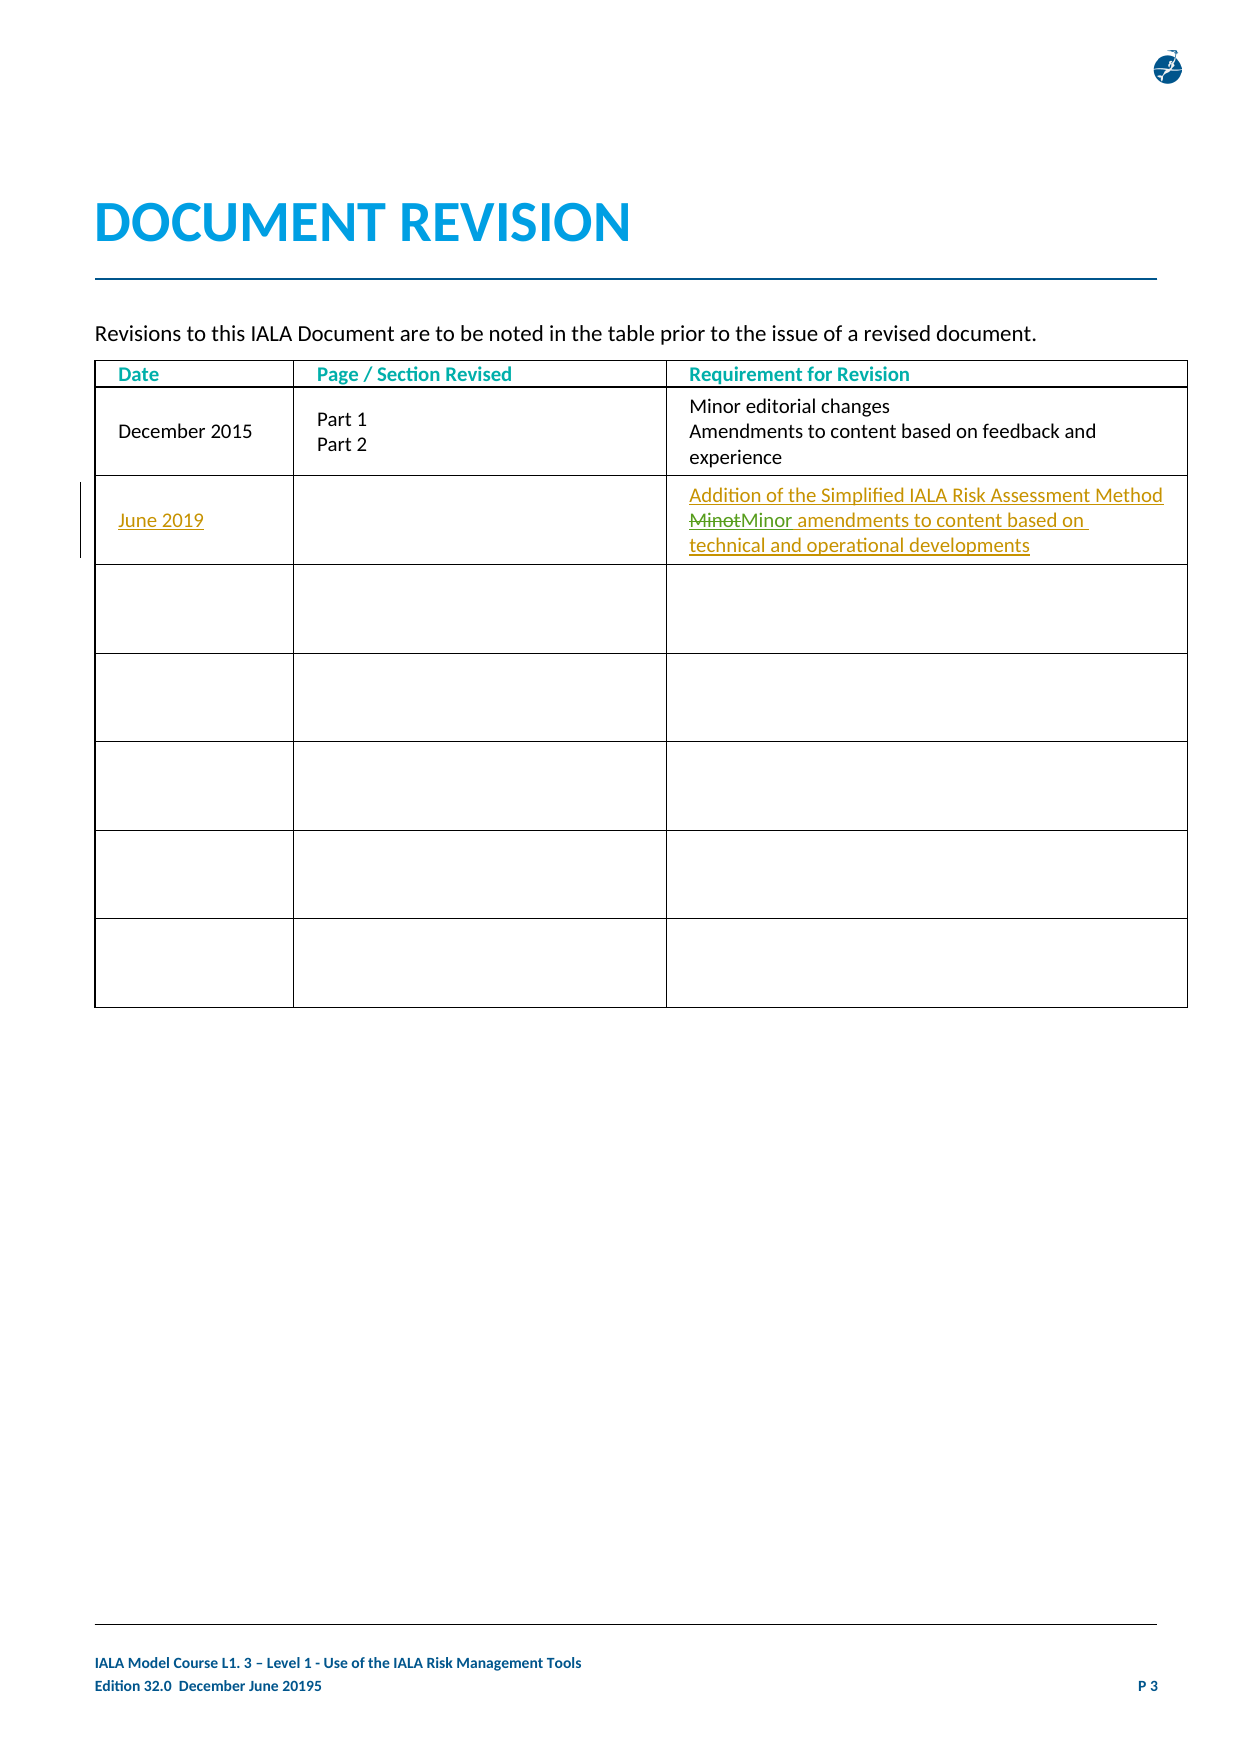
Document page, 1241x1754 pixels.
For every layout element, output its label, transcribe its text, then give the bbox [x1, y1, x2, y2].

table_cell [667, 831, 1187, 918]
table_header Requirement for Revision [667, 361, 1187, 386]
table_header Page / Section Revised [294, 361, 666, 386]
table_cell [96, 919, 293, 1007]
table_cell [667, 742, 1187, 830]
table_cell [294, 654, 666, 741]
table_cell [96, 476, 293, 564]
table_cell Part 1 Part 2 [294, 388, 666, 475]
table_header Date [96, 361, 293, 386]
picture [1122, 0, 1241, 119]
table_cell [96, 831, 293, 918]
table_cell [667, 476, 1187, 564]
table_cell [667, 919, 1187, 1007]
table_cell [294, 476, 666, 564]
table_cell December 2015 [96, 388, 293, 475]
text Revisions to this IALA Document are to be noted in the table prior to the issue of a revised document. [94, 319, 1157, 347]
table_cell [294, 831, 666, 918]
table_cell [294, 742, 666, 830]
table_cell [96, 654, 293, 741]
table_cell Minor editorial changes Amendments to content based on feedback and experience [667, 388, 1187, 475]
table_cell [667, 565, 1187, 652]
table_cell [96, 742, 293, 830]
table_cell [667, 654, 1187, 741]
table_cell [96, 565, 293, 652]
table_cell [294, 565, 666, 652]
table_cell [294, 919, 666, 1007]
